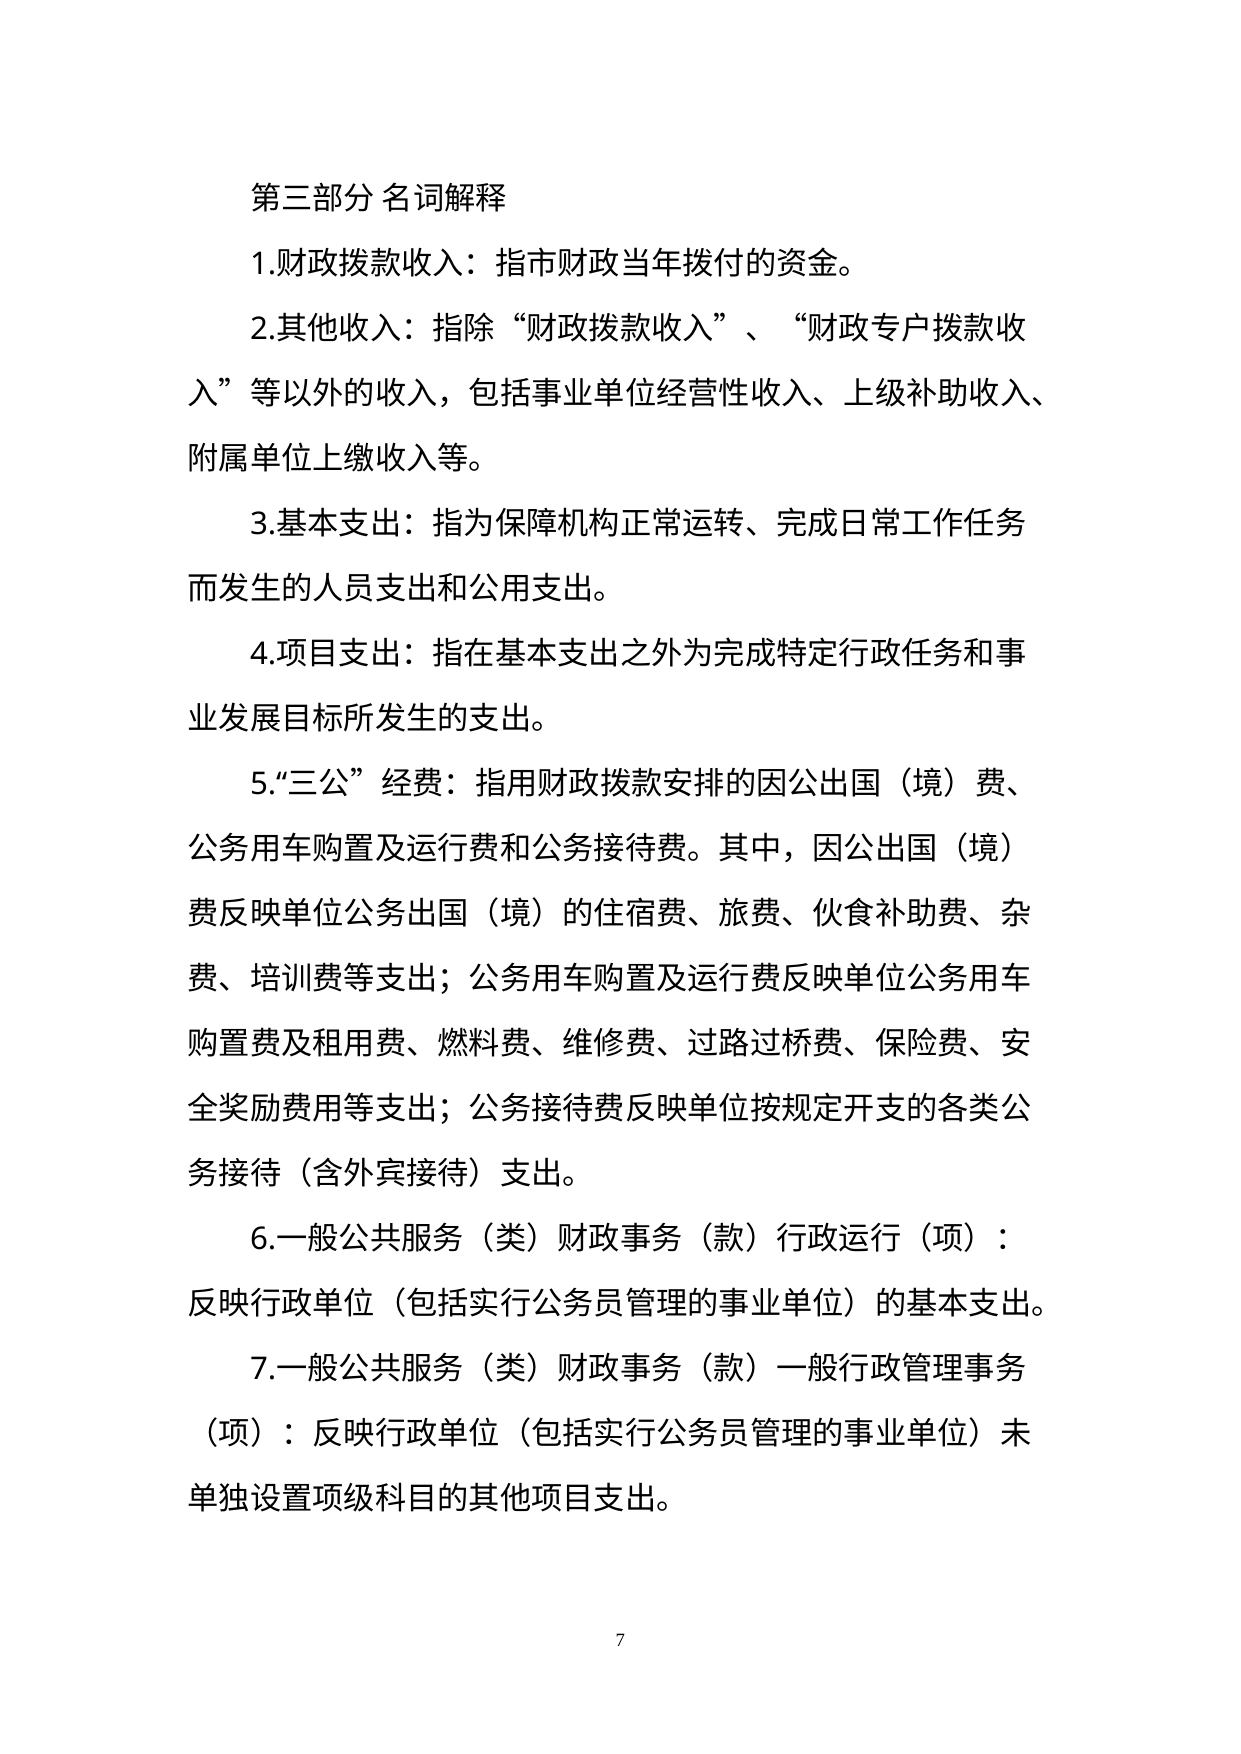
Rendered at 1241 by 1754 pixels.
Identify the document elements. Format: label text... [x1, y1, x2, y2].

text 7.一般公共服务（类）财政事务（款）一般行政管理事务（项）：反映行政单位（包括实行公务员管理的事业单位）未单独设置项级科目的其他项目支出。 [187, 1333, 1053, 1528]
text 3.基本支出：指为保障机构正常运转、完成日常工作任务而发生的人员支出和公用支出。 [187, 488, 1053, 618]
text 4.项目支出：指在基本支出之外为完成特定行政任务和事业发展目标所发生的支出。 [187, 618, 1053, 748]
text 1.财政拨款收入：指市财政当年拨付的资金。 [187, 228, 1053, 293]
text 6.一般公共服务（类）财政事务（款）行政运行（项）：反映行政单位（包括实行公务员管理的事业单位）的基本支出。 [187, 1203, 1053, 1333]
text 5.“三公”经费：指用财政拨款安排的因公出国（境）费、公务用车购置及运行费和公务接待费。其中，因公出国（境）费反映单位公务出国（境）的住宿费、旅费、伙食补助费、杂费、培训费等支出；公务用车购置及运行费反映单位公务用车购置费及租用费、燃料费、维修费、过路过桥费、保险费、安全奖励费用等支出；公务接待费反映单位按规定开支的各类公务接待（含外宾接待）支出。 [187, 748, 1053, 1203]
text 2.其他收入：指除“财政拨款收入”、“财政专户拨款收入”等以外的收入，包括事业单位经营性收入、上级补助收入、附属单位上缴收入等。 [187, 293, 1053, 488]
text 第三部分 名词解释 [187, 163, 1053, 228]
